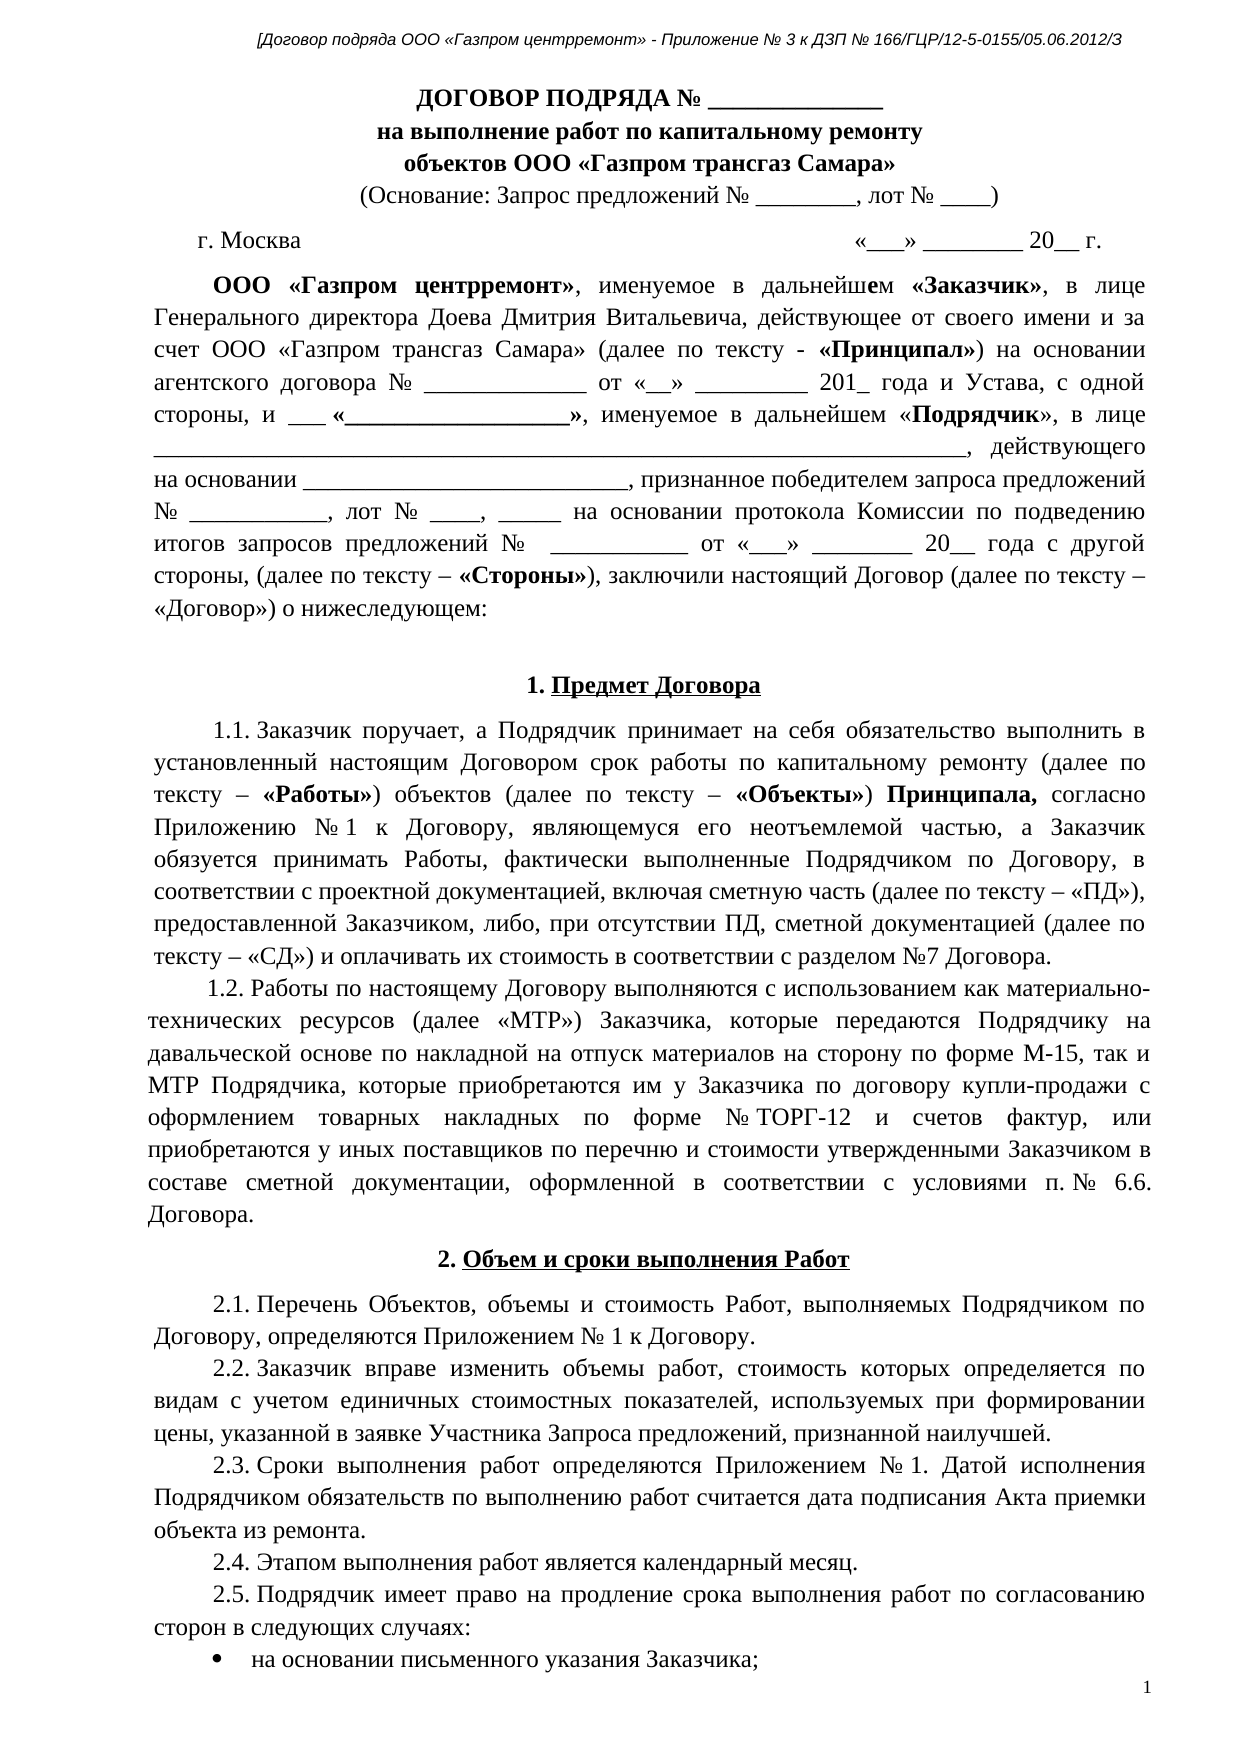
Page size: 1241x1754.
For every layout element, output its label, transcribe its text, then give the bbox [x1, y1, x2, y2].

list Этапом выполнения работ является календарный месяц. [153, 1544, 1146, 1577]
text объектов ООО «Газпром трансгаз Самара» [153, 146, 1146, 178]
list Подрядчик имеет право на продление срока выполнения работ по согласованию сторон в следующих случаях: [153, 1577, 1146, 1641]
text ООО «Газпром центрремонт», именуемое в дальнейшем «Заказчик», в лице Генерального директора Доева Дмитрия Витальевича, действующее от своего имени и за счет ООО «Газпром трансгаз Самара» (далее по тексту - «Принципал») на основании агентского договора № _____________ от «__» _________ 201_ года и Устава, с одной стороны, и ___ «__________________», именуемое в дальнейшем «Подрядчик», в лице _________________________________________________________________, действующего на основании __________________________, признанное победителем запроса предложений № ___________, лот № ____, _____ на основании протокола Комиссии по подведению итогов запросов предложений № ___________ от «___» ________ 20__ года с другой стороны, (далее по тексту – «Стороны»), заключили настоящий Договор (далее по тексту – «Договор») о нижеследующем: [153, 267, 1146, 623]
list на основании письменного указания Заказчика; [153, 1641, 1146, 1674]
list Заказчик вправе изменить объемы работ, стоимость которых определяется по видам с учетом единичных стоимостных показателей, используемых при формировании цены, указанной в заявке Участника Запроса предложений, признанной наилучшей. [153, 1351, 1146, 1448]
list Сроки выполнения работ определяются Приложением № 1. Датой исполнения Подрядчиком обязательств по выполнению работ считается дата подписания Акта приемки объекта из ремонта. [153, 1448, 1146, 1544]
list Перечень Объектов, объемы и стоимость Работ, выполняемых Подрядчиком по Договору, определяются Приложением № 1 к Договору. [153, 1286, 1146, 1351]
text (Основание: Запрос предложений № ________, лот № ____) [153, 178, 1146, 210]
text ДОГОВОР ПОДРЯДА № ______________ [153, 81, 1146, 113]
list Объем и сроки выполнения Работ [153, 1241, 1146, 1274]
text на выполнение работ по капитальному ремонту [153, 113, 1146, 146]
list Предмет Договора [153, 667, 1146, 700]
text г. Москва «___» ________ 20__ г. [153, 223, 1146, 255]
